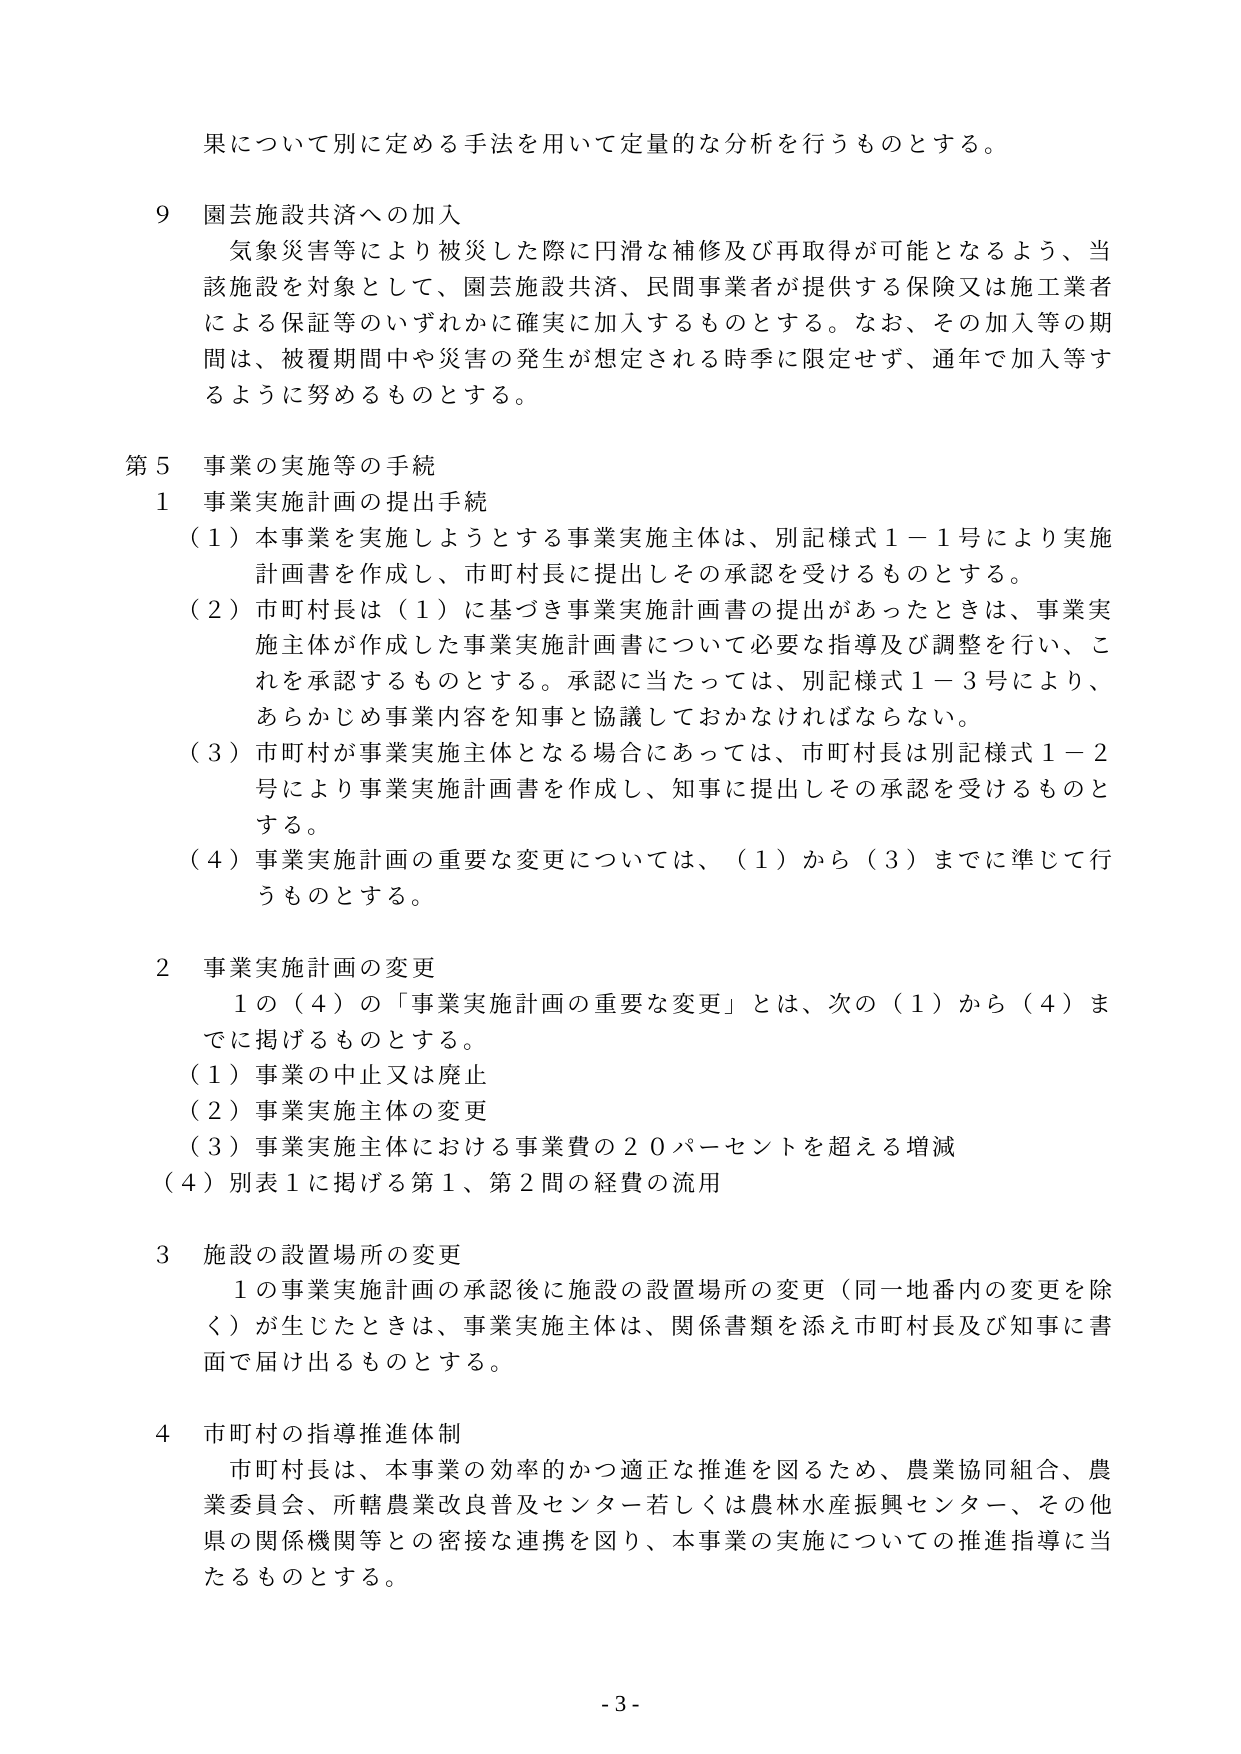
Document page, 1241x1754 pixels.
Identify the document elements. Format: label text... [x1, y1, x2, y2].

text （１）事業の中止又は廃止 [125, 1056, 1115, 1092]
text １の事業実施計画の承認後に施設の設置場所の変更（同一地番内の変更を除く）が生じたときは、事業実施主体は、関係書類を添え市町村長及び知事に書面で届け出るものとする。 [177, 1271, 1115, 1379]
text ９ 園芸施設共済への加入 [125, 196, 1115, 232]
text （４）事業実施計画の重要な変更については、（１）から（３）までに準じて行うものとする。 [125, 841, 1115, 913]
text １の（４）の「事業実施計画の重要な変更」とは、次の（１）から（４）までに掲げるものとする。 [177, 984, 1115, 1056]
text ４ 市町村の指導推進体制 [125, 1414, 1115, 1450]
text ２ 事業実施計画の変更 [125, 949, 1115, 984]
text （３）市町村が事業実施主体となる場合にあっては、市町村長は別記様式１－２号により事業実施計画書を作成し、知事に提出しその承認を受けるものとする。 [125, 734, 1115, 841]
text （２）事業実施主体の変更 [125, 1092, 1115, 1128]
text （１）本事業を実施しようとする事業実施主体は、別記様式１－１号により実施計画書を作成し、市町村長に提出しその承認を受けるものとする。 [125, 519, 1115, 590]
text （２）市町村長は（１）に基づき事業実施計画書の提出があったときは、事業実施主体が作成した事業実施計画書について必要な指導及び調整を行い、これを承認するものとする。承認に当たっては、別記様式１－３号により、あらかじめ事業内容を知事と協議しておかなければならない。 [125, 590, 1115, 734]
text ３ 施設の設置場所の変更 [125, 1235, 1115, 1271]
text 市町村長は、本事業の効率的かつ適正な推進を図るため、農業協同組合、農業委員会、所轄農業改良普及センター若しくは農林水産振興センター、その他県の関係機関等との密接な連携を図り、本事業の実施についての推進指導に当たるものとする。 [177, 1450, 1115, 1594]
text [177, 124, 1115, 160]
text （４）別表１に掲げる第１、第２間の経費の流用 [125, 1164, 1115, 1199]
text 気象災害等により被災した際に円滑な補修及び再取得が可能となるよう、当該施設を対象として、園芸施設共済、民間事業者が提供する保険又は施工業者による保証等のいずれかに確実に加入するものとする。なお、その加入等の期間は、被覆期間中や災害の発生が想定される時季に限定せず、通年で加入等するように努めるものとする。 [177, 232, 1115, 411]
text １ 事業実施計画の提出手続 [125, 483, 1115, 519]
text （３）事業実施主体における事業費の２０パーセントを超える増減 [125, 1128, 1115, 1164]
text 第５ 事業の実施等の手続 [125, 447, 1115, 483]
